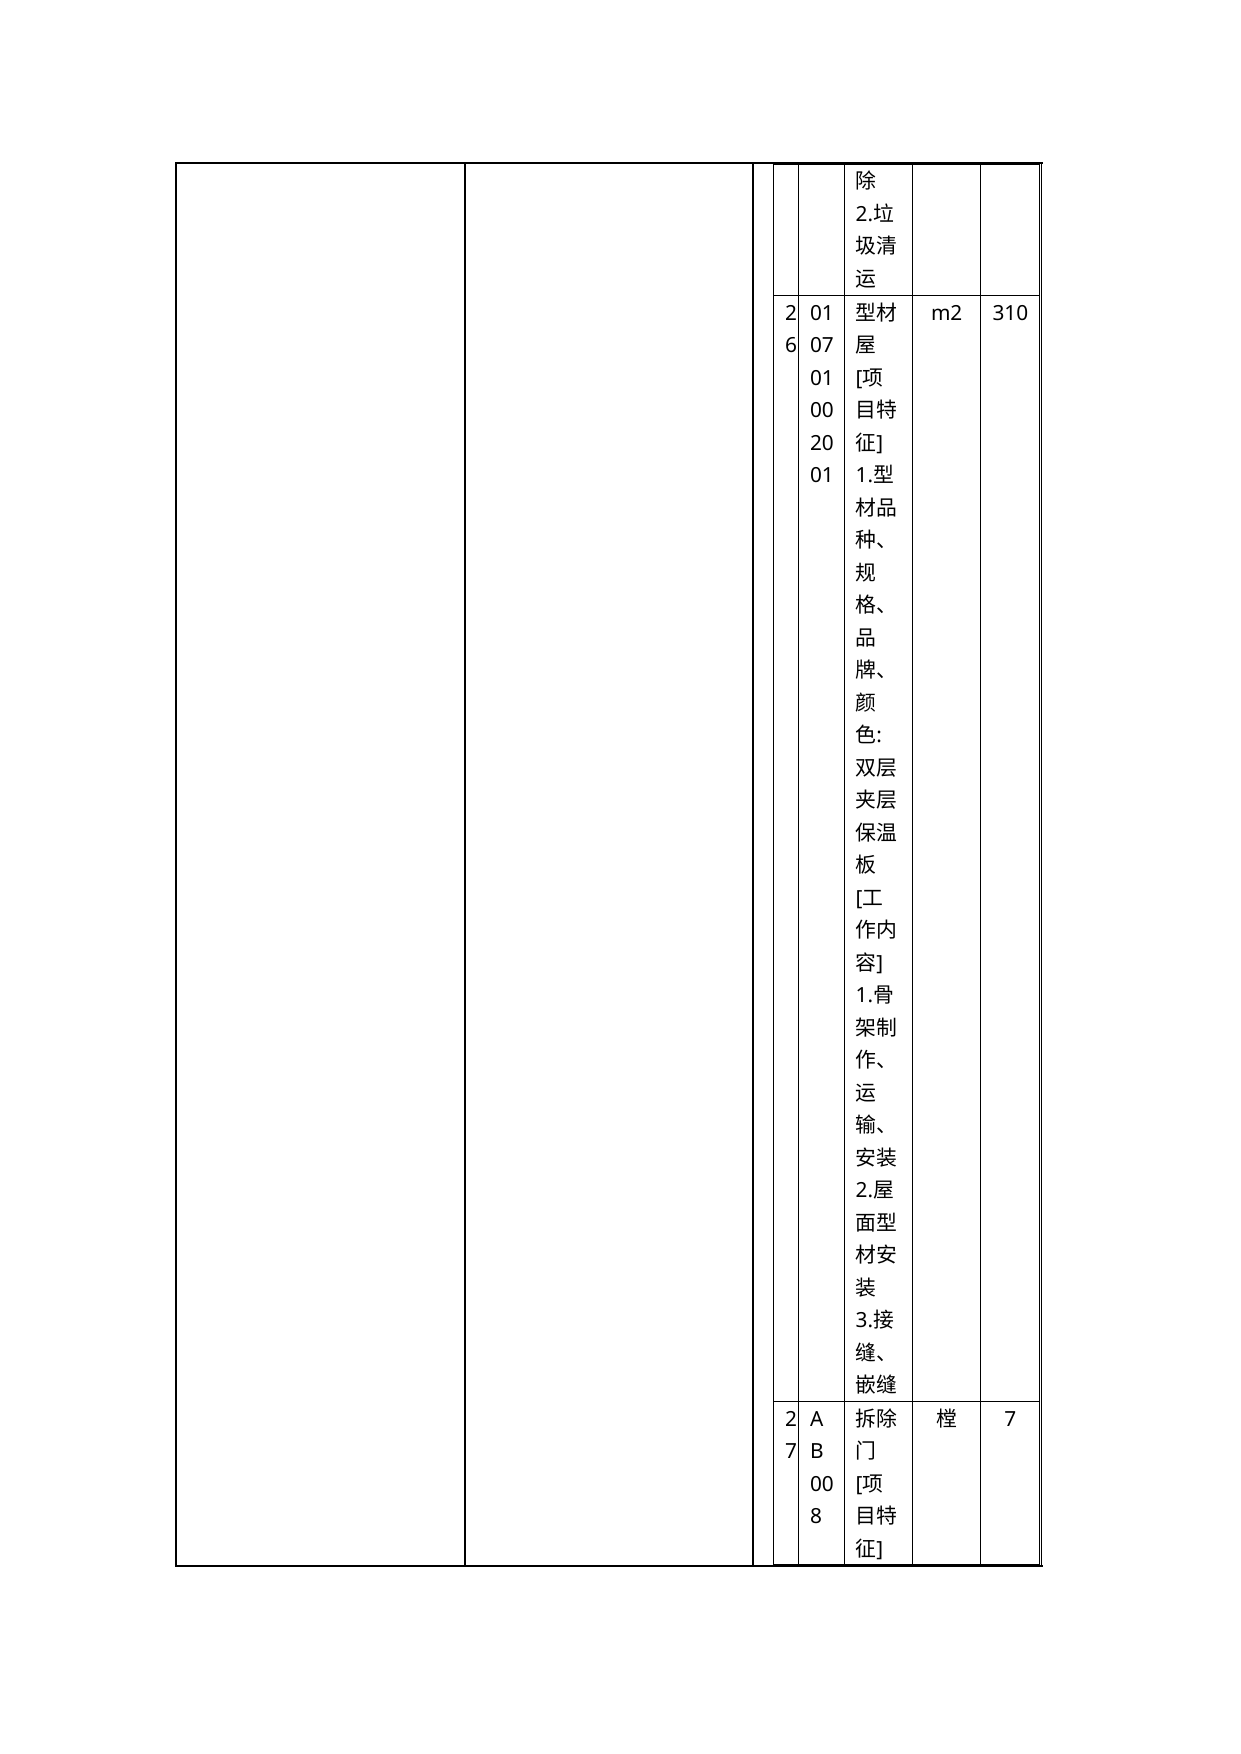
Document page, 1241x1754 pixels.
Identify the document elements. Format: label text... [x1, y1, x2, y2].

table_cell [754, 164, 773, 1565]
table_cell 1 [466, 164, 752, 1565]
table_cell [177, 164, 464, 1565]
